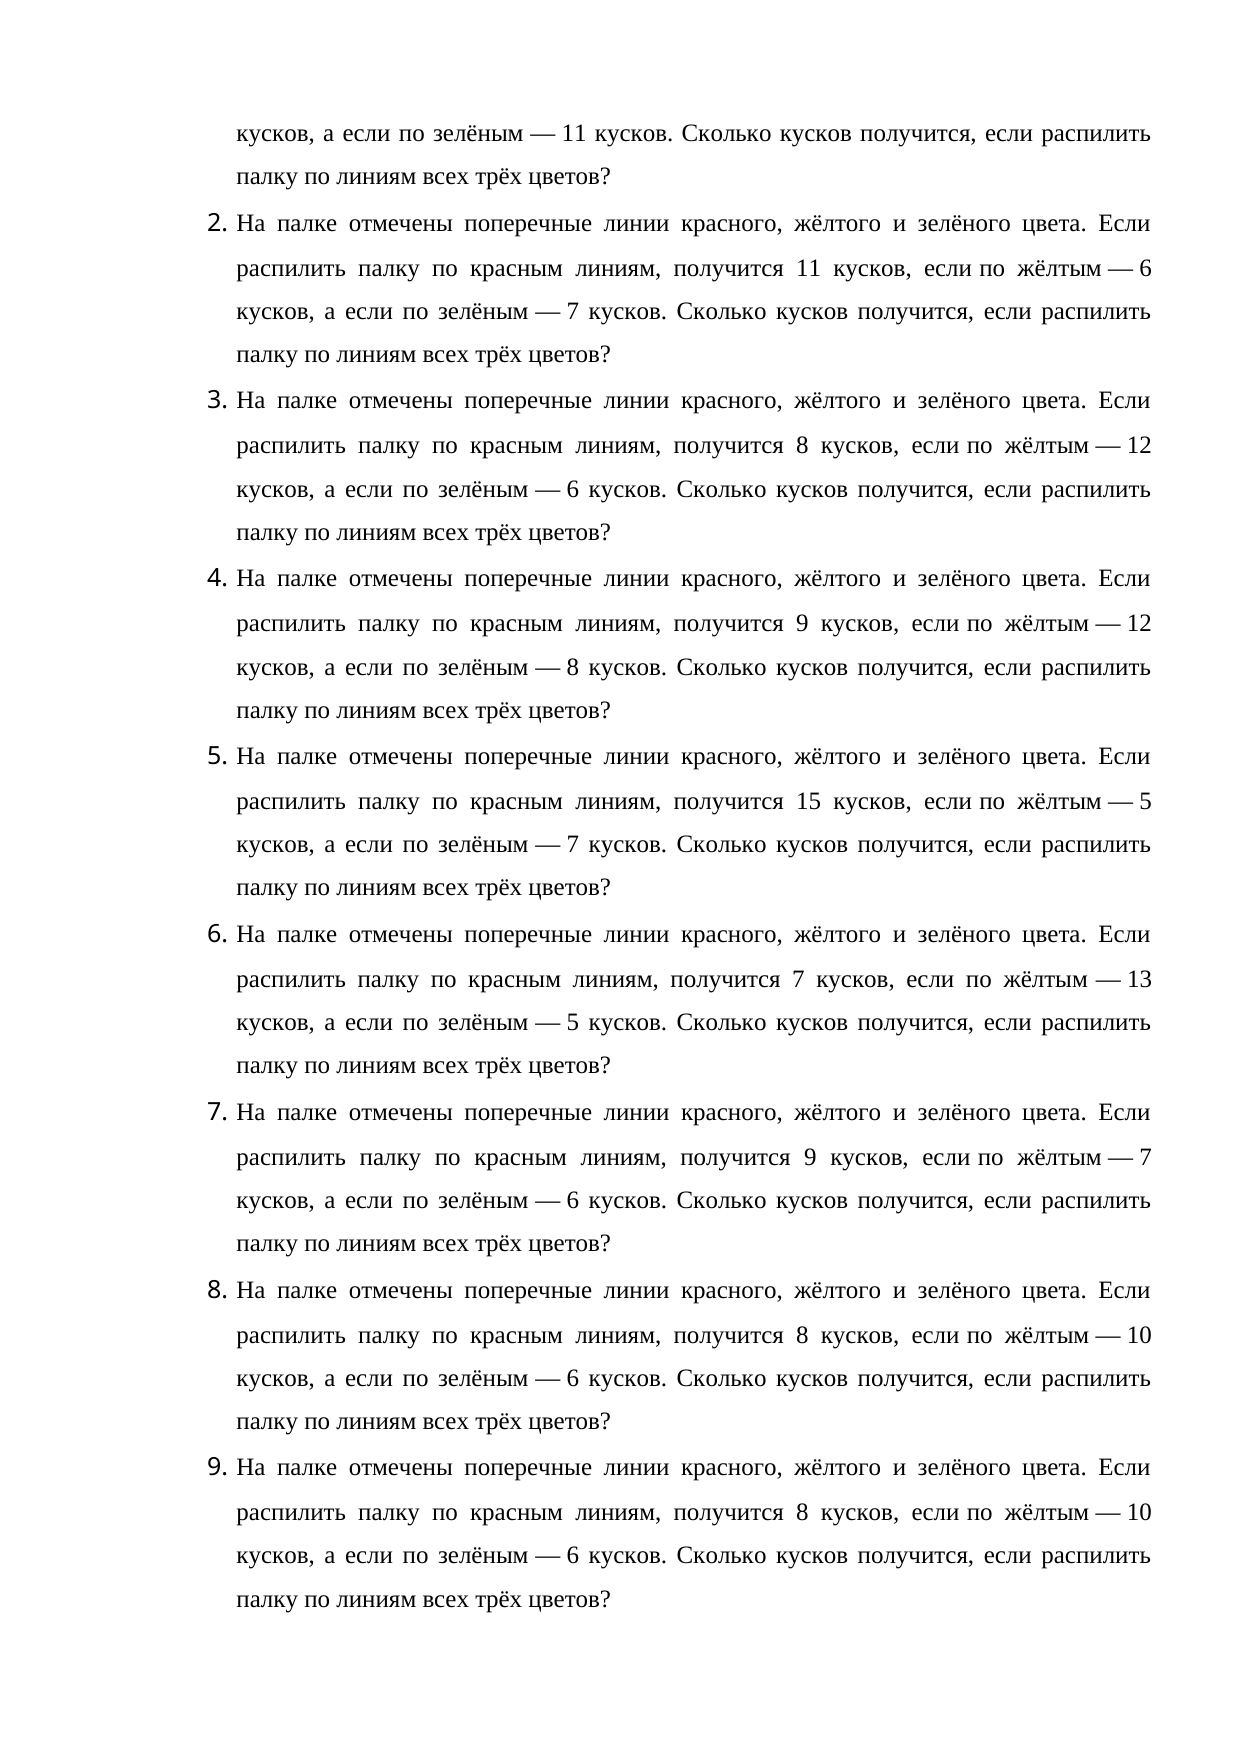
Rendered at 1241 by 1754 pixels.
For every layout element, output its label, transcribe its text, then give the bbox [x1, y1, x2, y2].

list На палке отмечены поперечные линии красного, жёлтого и зелёного цвета. Если распилить палку по красным линиям, получится 7 кусков, если по жёлтым — 13 кусков, а если по зелёным — 5 кусков. Сколько кусков получится, если распилить палку по линиям всех трёх цветов? [207, 916, 1152, 1079]
list На палке отмечены поперечные линии красного, жёлтого и зелёного цвета. Если распилить палку по красным линиям, получится 8 кусков, если по жёлтым — 12 кусков, а если по зелёным — 6 кусков. Сколько кусков получится, если распилить палку по линиям всех трёх цветов? [207, 382, 1152, 546]
list На палке отмечены поперечные линии красного, жёлтого и зелёного цвета. Если распилить палку по красным линиям, получится 9 кусков, если по жёлтым — 7 кусков, а если по зелёным — 6 кусков. Сколько кусков получится, если распилить палку по линиям всех трёх цветов? [207, 1093, 1152, 1257]
list На палке отмечены поперечные линии красного, жёлтого и зелёного цвета. Если распилить палку по красным линиям, получится 9 кусков, если по жёлтым — 12 кусков, а если по зелёным — 8 кусков. Сколько кусков получится, если распилить палку по линиям всех трёх цветов? [207, 560, 1152, 723]
list На палке отмечены поперечные линии красного, жёлтого и зелёного цвета. Если распилить палку по красным линиям, получится 8 кусков, если по жёлтым — 10 кусков, а если по зелёным — 6 кусков. Сколько кусков получится, если распилить палку по линиям всех трёх цветов? [207, 1271, 1152, 1435]
list На палке отмечены поперечные линии красного, жёлтого и зелёного цвета. Если распилить палку по красным линиям, получится 8 кусков, если по жёлтым — 10 кусков, а если по зелёным — 6 кусков. Сколько кусков получится, если распилить палку по линиям всех трёх цветов? [207, 1449, 1152, 1612]
list На палке отмечены поперечные линии красного, жёлтого и зелёного цвета. Если распилить палку по красным линиям, получится 15 кусков, если по жёлтым — 5 кусков, а если по зелёным — 7 кусков. Сколько кусков получится, если распилить палку по линиям всех трёх цветов? [207, 738, 1152, 901]
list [207, 118, 1152, 190]
list На палке отмечены поперечные линии красного, жёлтого и зелёного цвета. Если распилить палку по красным линиям, получится 11 кусков, если по жёлтым — 6 кусков, а если по зелёным — 7 кусков. Сколько кусков получится, если распилить палку по линиям всех трёх цветов? [207, 204, 1152, 368]
